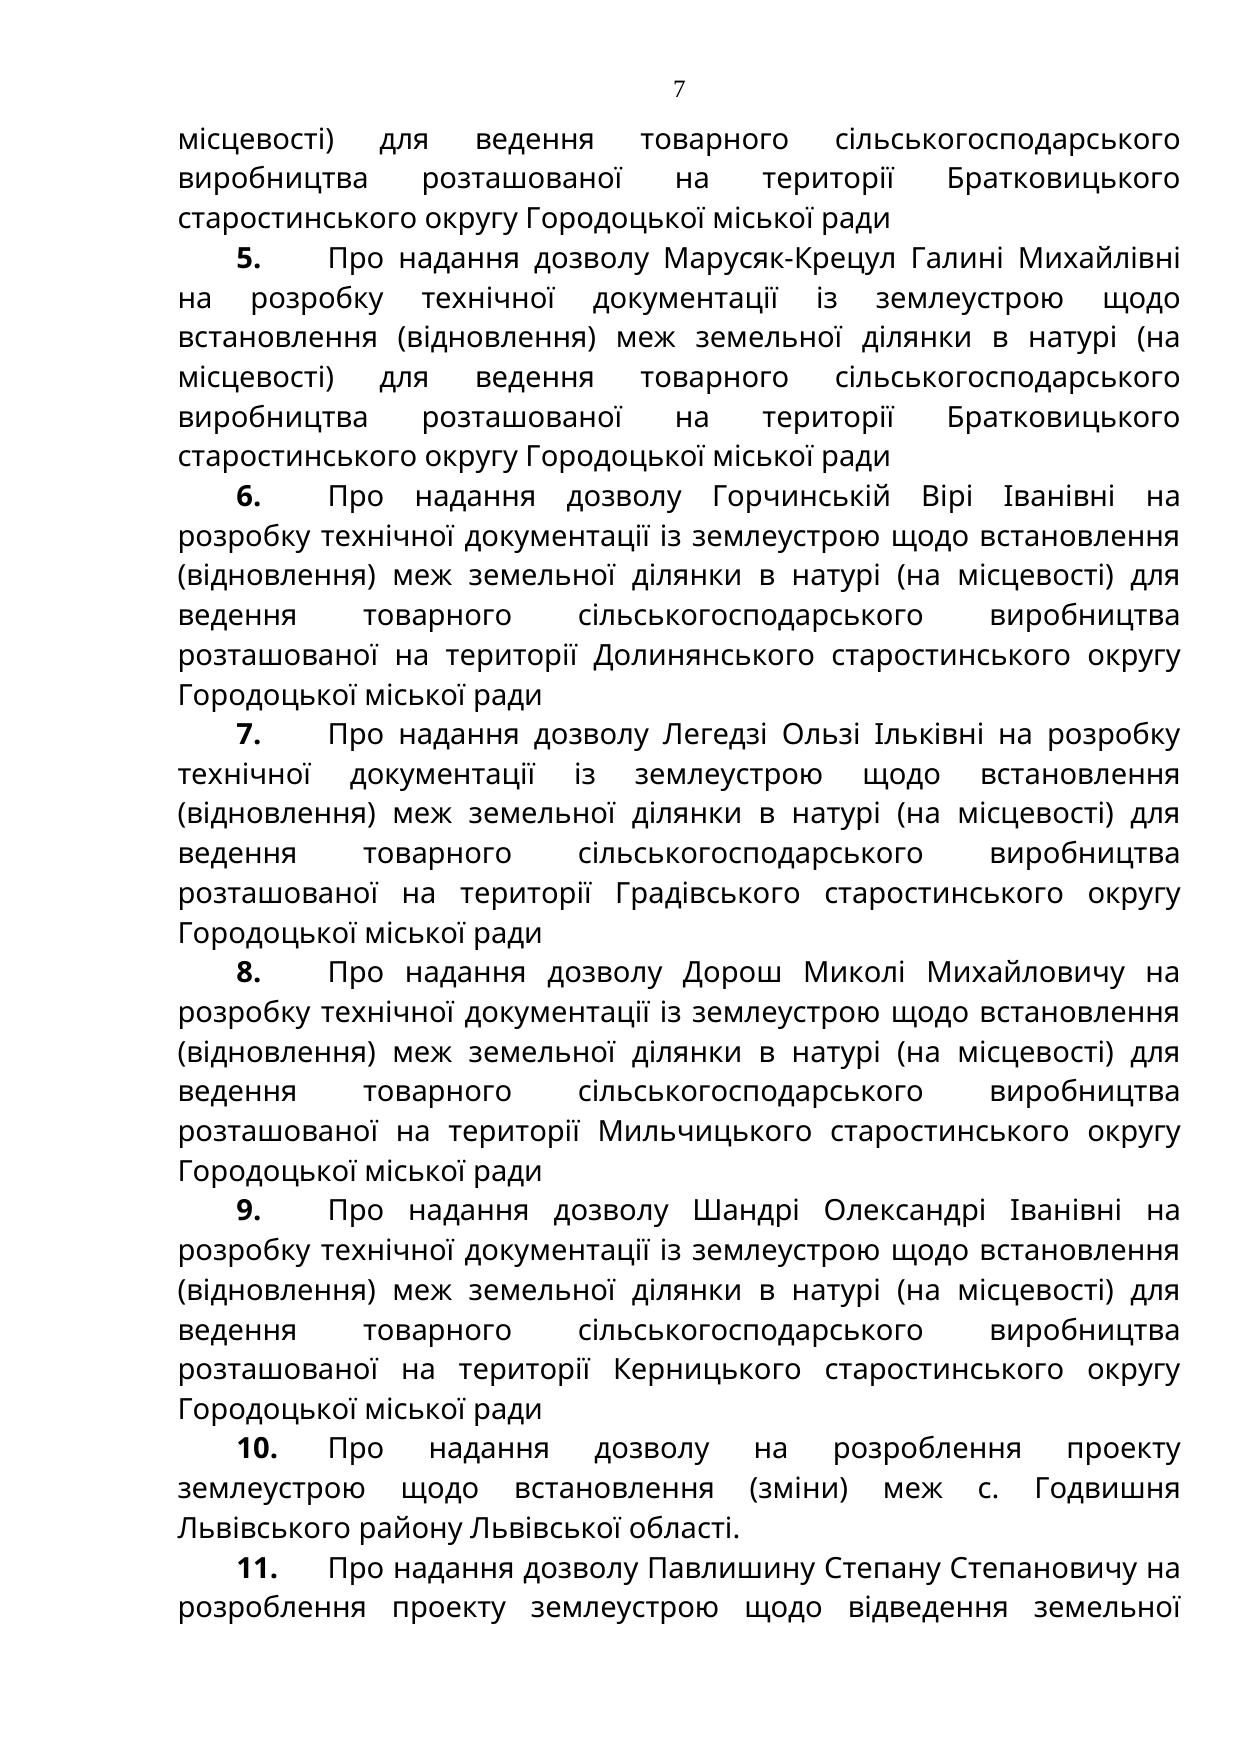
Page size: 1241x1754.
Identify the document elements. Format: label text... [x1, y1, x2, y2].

list Про надання дозволу Дорош Миколі Михайловичу на розробку технічної документації із землеустрою щодо встановлення (відновлення) меж земельної ділянки в натурі (на місцевості) для ведення товарного сільськогосподарського виробництва розташованої на території Мильчицького старостинського округу Городоцької міської ради [177, 952, 1181, 1190]
list Про надання дозволу Шандрі Олександрі Іванівні на розробку технічної документації із землеустрою щодо встановлення (відновлення) меж земельної ділянки в натурі (на місцевості) для ведення товарного сільськогосподарського виробництва розташованої на території Керницького старостинського округу Городоцької міської ради [177, 1190, 1181, 1428]
list Про надання дозволу Легедзі Ользі Ільківні на розробку технічної документації із землеустрою щодо встановлення (відновлення) меж земельної ділянки в натурі (на місцевості) для ведення товарного сільськогосподарського виробництва розташованої на території Градівського старостинського округу Городоцької міської ради [177, 713, 1181, 952]
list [177, 1547, 1181, 1626]
list Про надання дозволу на розроблення проекту землеустрою щодо встановлення (зміни) меж с. Годвишня Львівського району Львівської області. [177, 1428, 1181, 1547]
list Про надання дозволу Горчинській Вірі Іванівні на розробку технічної документації із землеустрою щодо встановлення (відновлення) меж земельної ділянки в натурі (на місцевості) для ведення товарного сільськогосподарського виробництва розташованої на території Долинянського старостинського округу Городоцької міської ради [177, 475, 1181, 713]
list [177, 118, 1181, 237]
